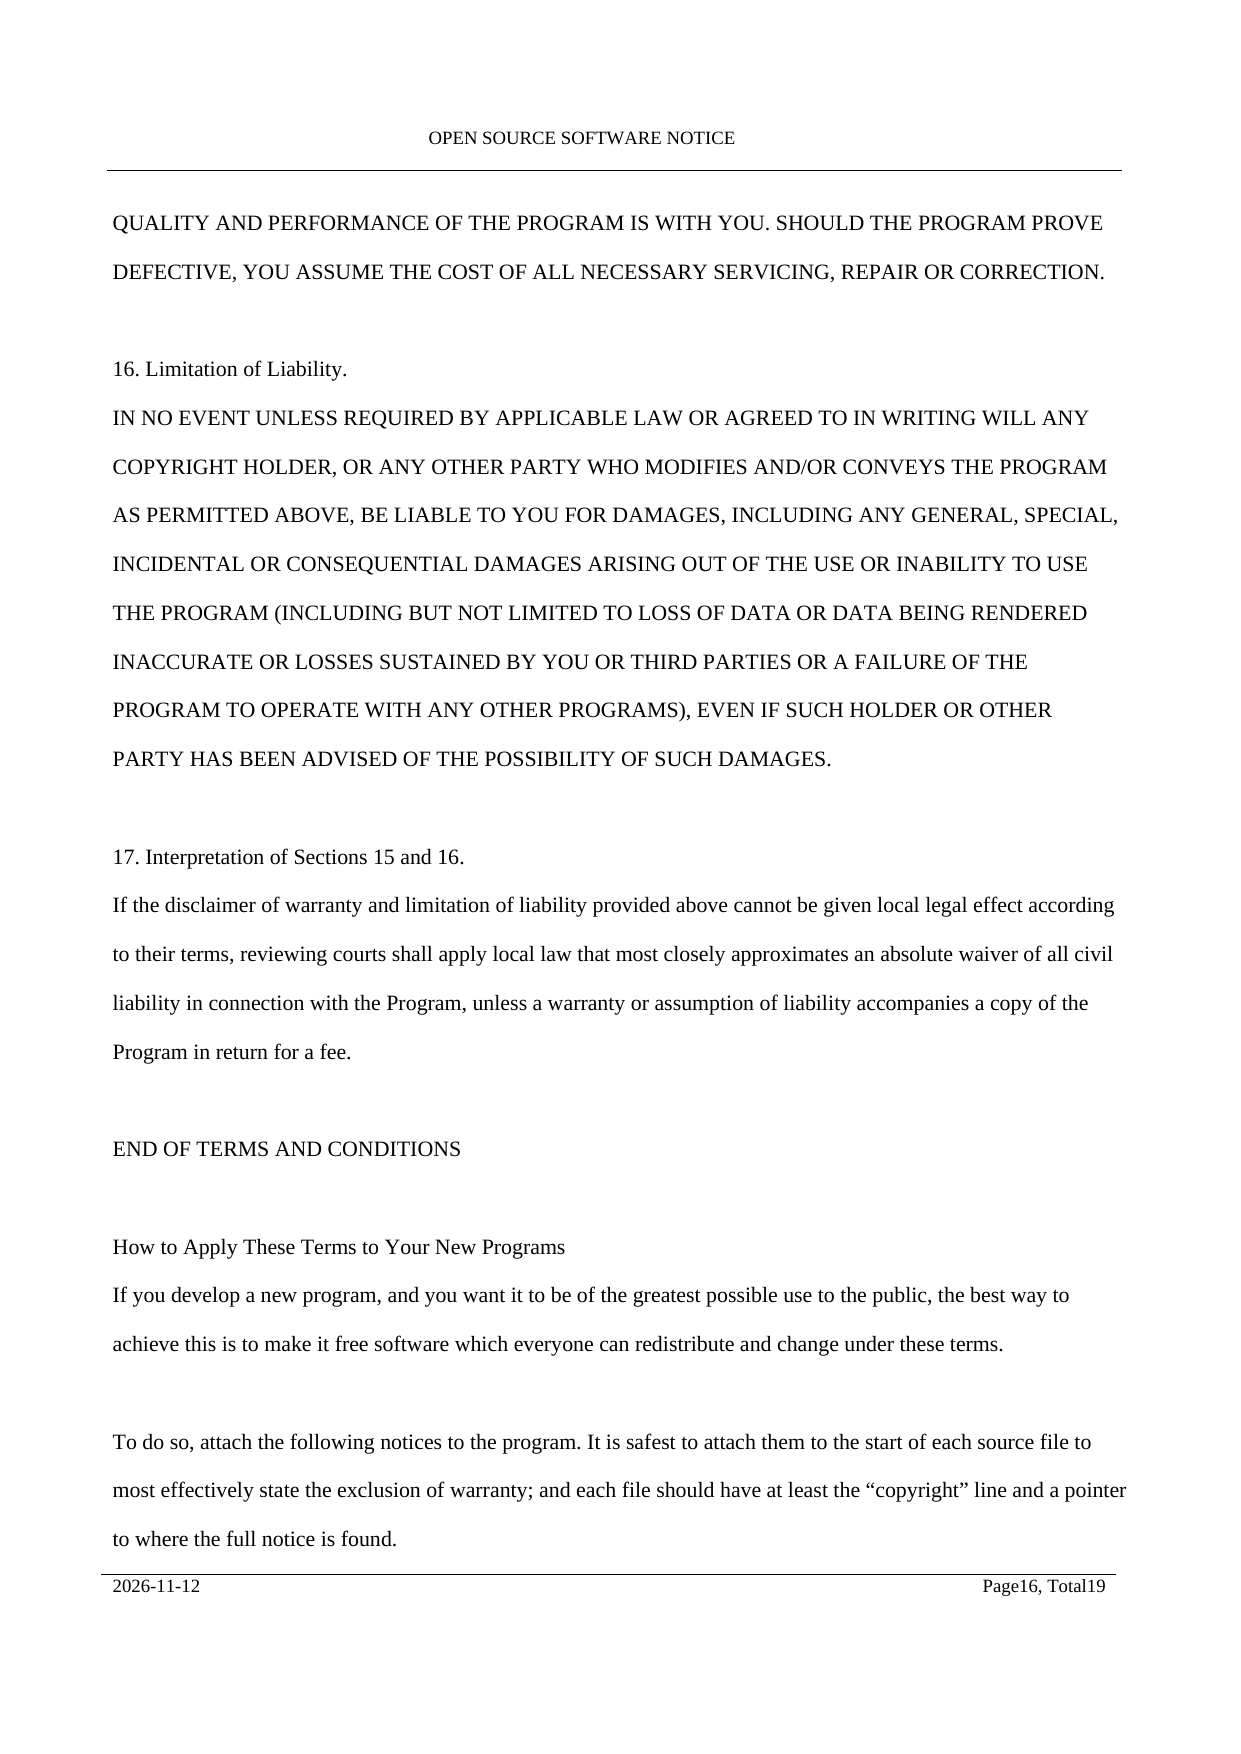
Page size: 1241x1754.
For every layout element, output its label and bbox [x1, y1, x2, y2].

text [112, 206, 1128, 1555]
